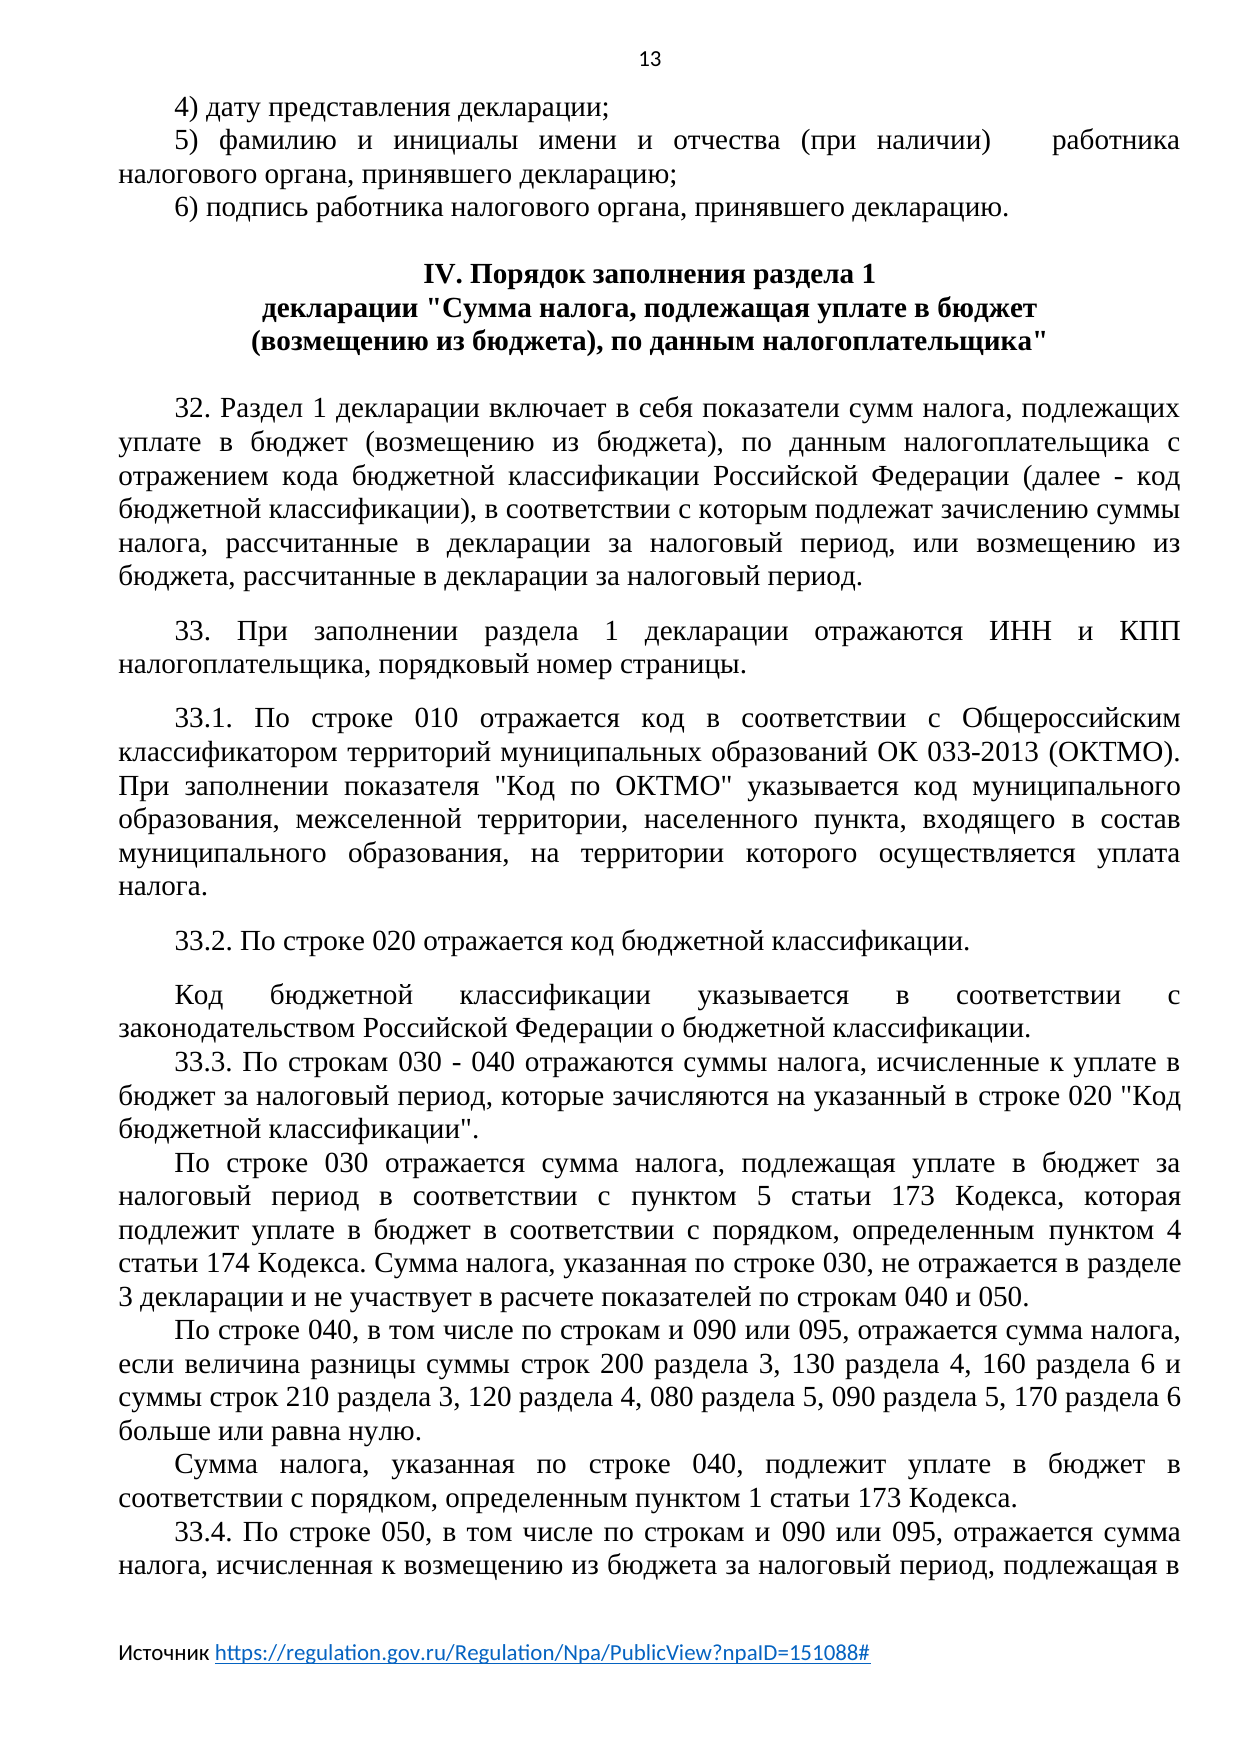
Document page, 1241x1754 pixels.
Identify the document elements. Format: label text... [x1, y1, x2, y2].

text 6) подпись работника налогового органа, принявшего декларацию. [118, 189, 1181, 223]
text 32. Раздел 1 декларации включает в себя показатели сумм налога, подлежащих уплате в бюджет (возмещению из бюджета), по данным налогоплательщика с отражением кода бюджетной классификации Российской Федерации (далее - код бюджетной классификации), в соответствии с которым подлежат зачислению суммы налога, рассчитанные в декларации за налоговый период, или возмещению из бюджета, рассчитанные в декларации за налоговый период. [118, 391, 1181, 592]
text IV. Порядок заполнения раздела 1 [118, 256, 1181, 290]
text По строке 030 отражается сумма налога, подлежащая уплате в бюджет за налоговый период в соответствии с пунктом 5 статьи 173 Кодекса, которая подлежит уплате в бюджет в соответствии с порядком, определенным пунктом 4 статьи 174 Кодекса. Сумма налога, указанная по строке 030, не отражается в разделе 3 декларации и не участвует в расчете показателей по строкам 040 и 050. [118, 1145, 1181, 1312]
text (возмещению из бюджета), по данным налогоплательщика" [118, 323, 1181, 357]
text декларации "Сумма налога, подлежащая уплате в бюджет [118, 290, 1181, 323]
text 33. При заполнении раздела 1 декларации отражаются ИНН и КПП налогоплательщика, порядковый номер страницы. [118, 613, 1181, 680]
text 5) фамилию и инициалы имени и отчества (при наличии) работника налогового органа, принявшего декларацию; [118, 122, 1181, 189]
text 33.3. По строкам 030 - 040 отражаются суммы налога, исчисленные к уплате в бюджет за налоговый период, которые зачисляются на указанный в строке 020 "Код бюджетной классификации". [118, 1044, 1181, 1145]
text Код бюджетной классификации указывается в соответствии с законодательством Российской Федерации о бюджетной классификации. [118, 977, 1181, 1044]
text 33.2. По строке 020 отражается код бюджетной классификации. [118, 923, 1181, 956]
text Сумма налога, указанная по строке 040, подлежит уплате в бюджет в соответствии с порядком, определенным пунктом 1 статьи 173 Кодекса. [118, 1447, 1181, 1514]
text 33.1. По строке 010 отражается код в соответствии с Общероссийским классификатором территорий муниципальных образований ОК 033-2013 (ОКТМО). При заполнении показателя "Код по ОКТМО" указывается код муниципального образования, межселенной территории, населенного пункта, входящего в состав муниципального образования, на территории которого осуществляется уплата налога. [118, 701, 1181, 902]
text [118, 1514, 1181, 1581]
text 4) дату представления декларации; [118, 89, 1181, 122]
text По строке 040, в том числе по строкам и 090 или 095, отражается сумма налога, если величина разницы суммы строк 200 раздела 3, 130 раздела 4, 160 раздела 6 и суммы строк 210 раздела 3, 120 раздела 4, 080 раздела 5, 090 раздела 5, 170 раздела 6 больше или равна нулю. [118, 1312, 1181, 1447]
